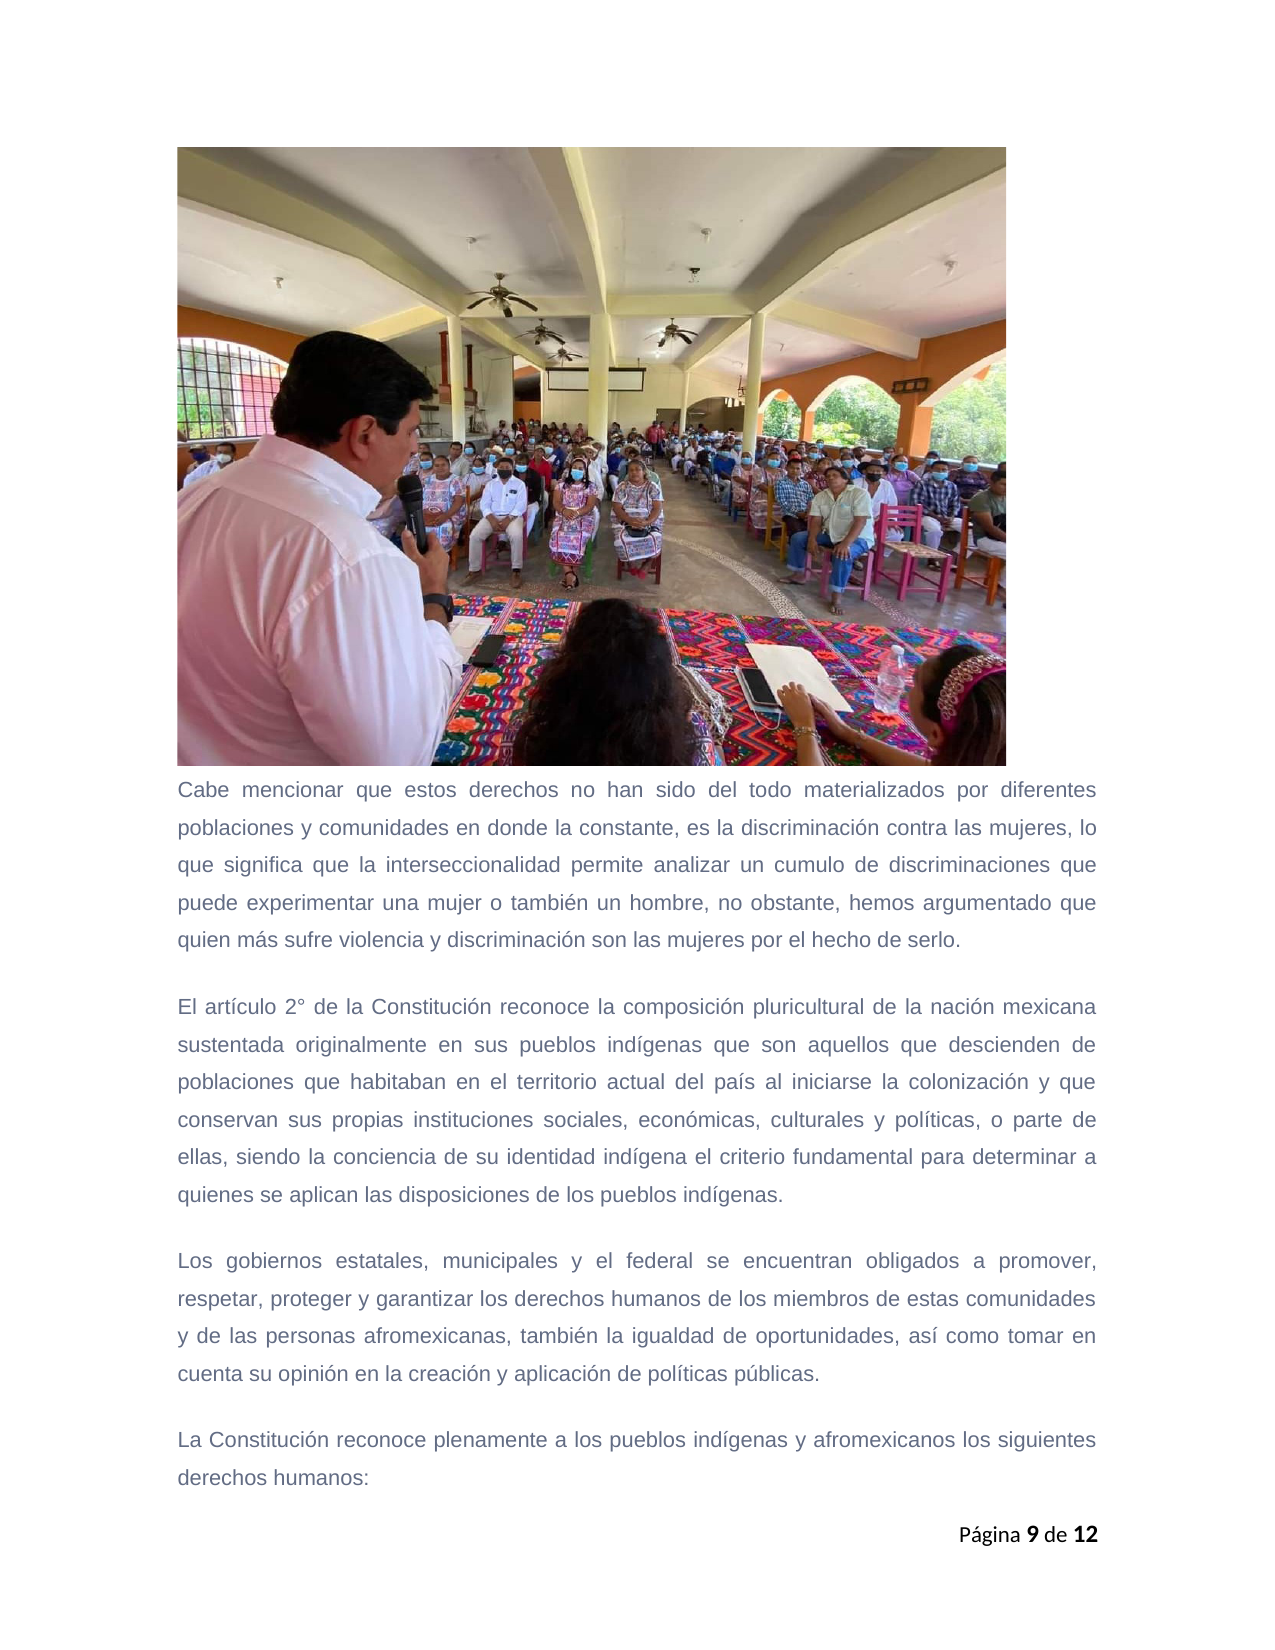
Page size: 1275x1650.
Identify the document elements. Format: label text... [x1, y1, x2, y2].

text El artículo 2° de la Constitución reconoce la composición pluricultural de la nación mexicana sustentada originalmente en sus pueblos indígenas que son aquellos que descienden de poblaciones que habitaban en el territorio actual del país al iniciarse la colonización y que conservan sus propias instituciones sociales, económicas, culturales y políticas, o parte de ellas, siendo la conciencia de su identidad indígena el criterio fundamental para determinar a quienes se aplican las disposiciones de los pueblos indígenas. [177, 982, 1098, 1207]
picture [177, 147, 1007, 766]
text Cabe mencionar que estos derechos no han sido del todo materializados por diferentes poblaciones y comunidades en donde la constante, es la discriminación contra las mujeres, lo que significa que la interseccionalidad permite analizar un cumulo de discriminaciones que puede experimentar una mujer o también un hombre, no obstante, hemos argumentado que quien más sufre violencia y discriminación son las mujeres por el hecho de serlo. [177, 765, 1098, 953]
text Los gobiernos estatales, municipales y el federal se encuentran obligados a promover, respetar, proteger y garantizar los derechos humanos de los miembros de estas comunidades y de las personas afromexicanas, también la igualdad de oportunidades, así como tomar en cuenta su opinión en la creación y aplicación de políticas públicas. [177, 1236, 1098, 1386]
text La Constitución reconoce plenamente a los pueblos indígenas y afromexicanos los siguientes derechos humanos: [177, 1415, 1098, 1490]
